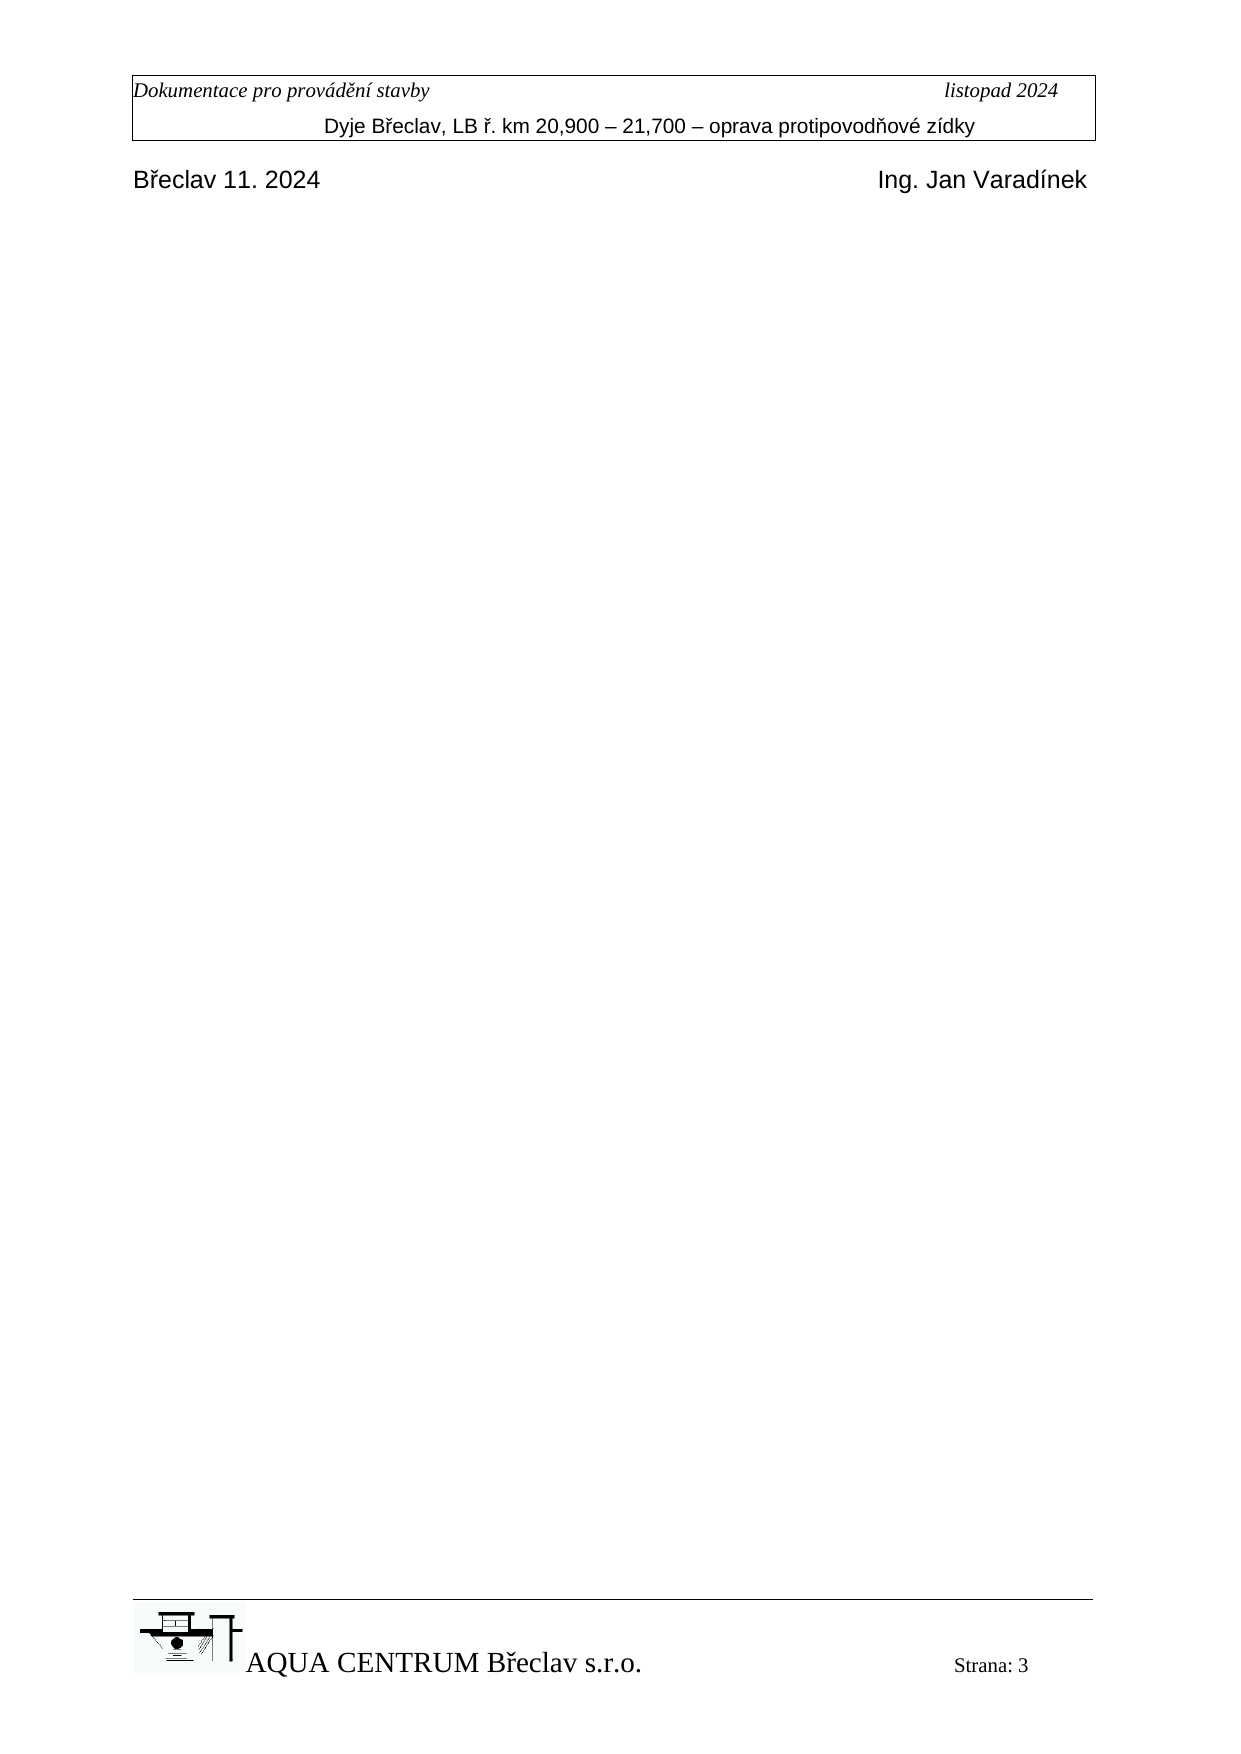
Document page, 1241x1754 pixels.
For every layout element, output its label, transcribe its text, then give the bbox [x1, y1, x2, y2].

picture [132, 1602, 246, 1673]
subtitle Břeclav 11. 2024 Ing. Jan Varadínek [133, 165, 1093, 194]
